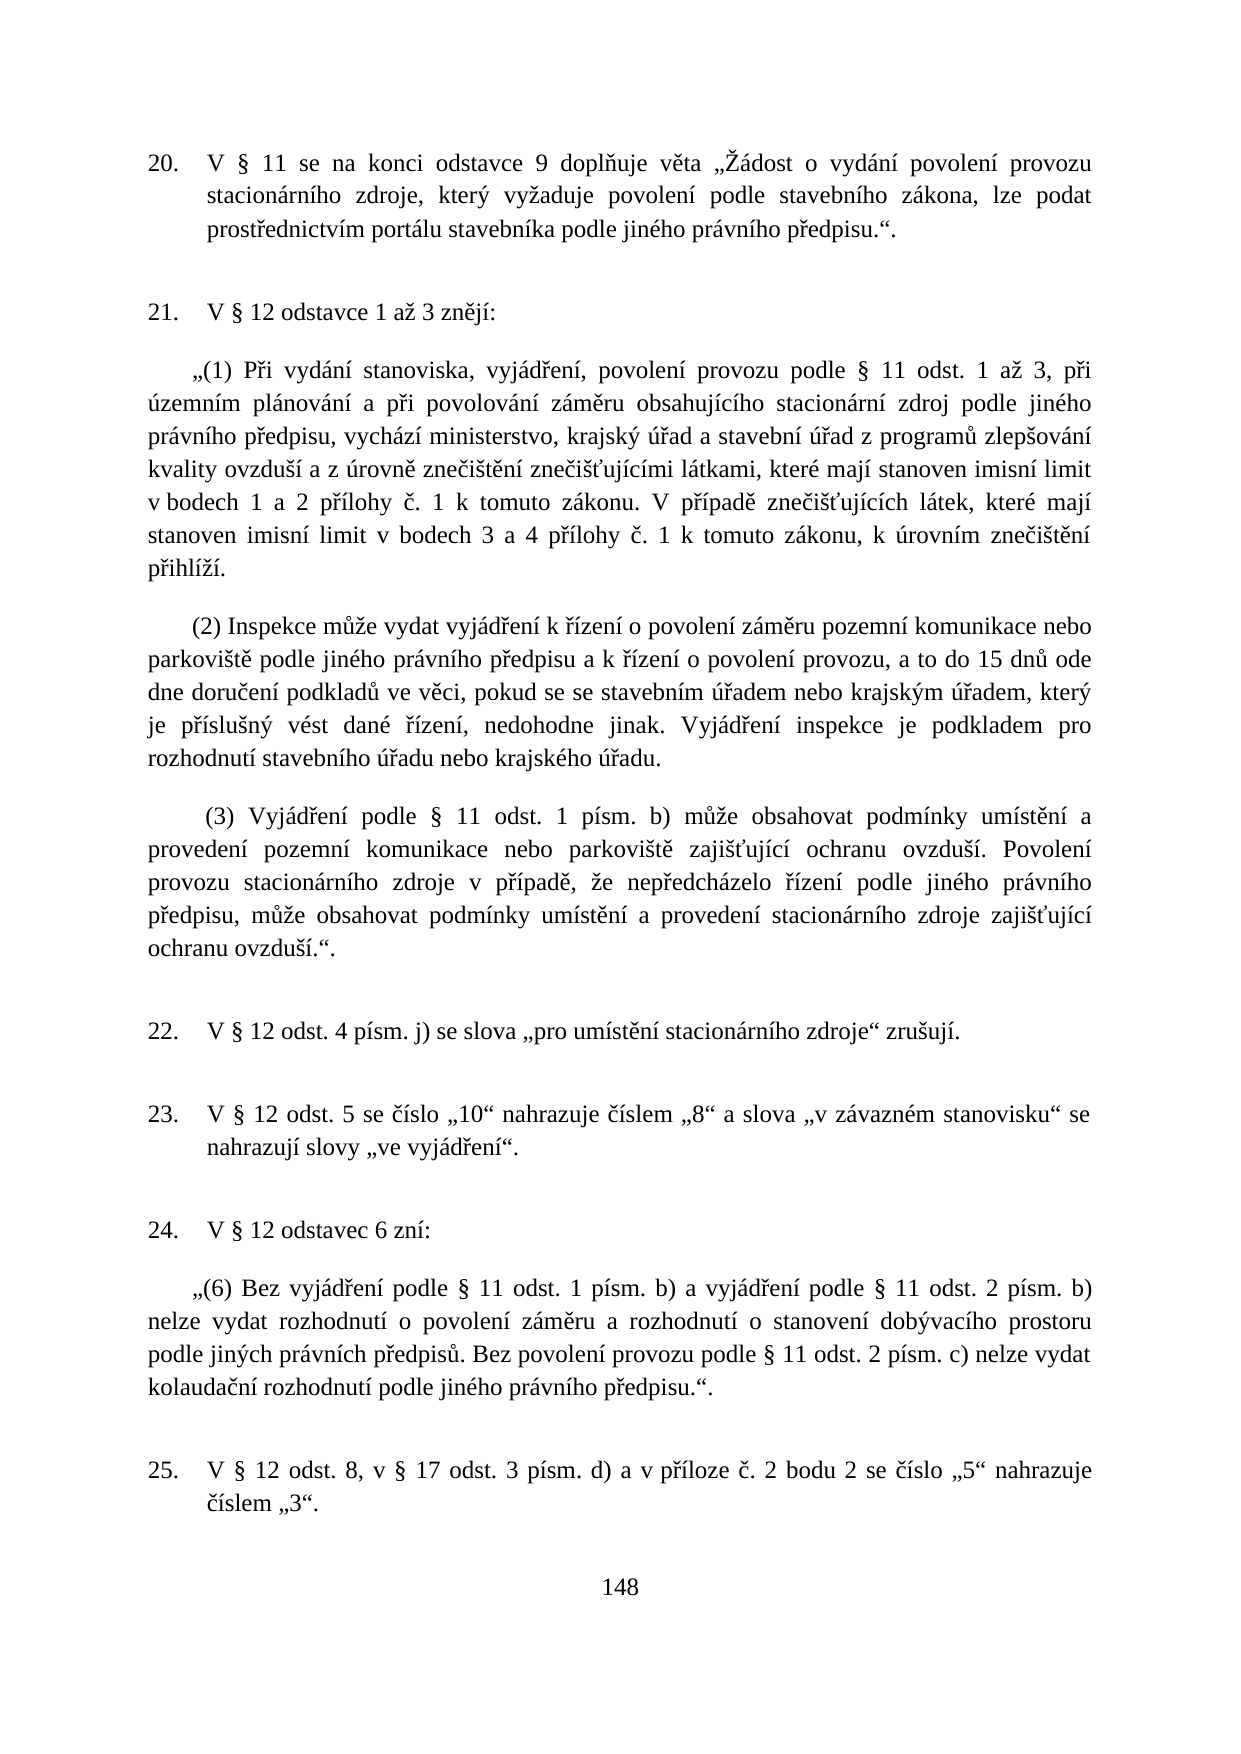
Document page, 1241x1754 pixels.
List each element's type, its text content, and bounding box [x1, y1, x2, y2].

text V § 11 se na konci odstavce 9 doplňuje věta „Žádost o vydání povolení provozu stacionárního zdroje, který vyžaduje povolení podle stavebního zákona, lze podat prostřednictvím portálu stavebníka podle jiného právního předpisu.“. [148, 148, 1093, 242]
text V § 12 odstavce 1 až 3 znějí: [148, 297, 1093, 325]
text „(6) Bez vyjádření podle § 11 odst. 1 písm. b) a vyjádření podle § 11 odst. 2 písm. b) nelze vydat rozhodnutí o povolení záměru a rozhodnutí o stanovení dobývacího prostoru podle jiných právních předpisů. Bez povolení provozu podle § 11 odst. 2 písm. c) nelze vydat kolaudační rozhodnutí podle jiného právního předpisu.“. [148, 1273, 1093, 1401]
text V § 12 odst. 4 písm. j) se slova „pro umístění stacionárního zdroje“ zrušují. [148, 1016, 1093, 1045]
text „(1) Při vydání stanoviska, vyjádření, povolení provozu podle § 11 odst. 1 až 3, při územním plánování a při povolování záměru obsahujícího stacionární zdroj podle jiného právního předpisu, vychází ministerstvo, krajský úřad a stavební úřad z programů zlepšování kvality ovzduší a z úrovně znečištění znečišťujícími látkami, které mají stanoven imisní limit v bodech 1 a 2 přílohy č. 1 k tomuto zákonu. V případě znečišťujících látek, které mají stanoven imisní limit v bodech 3 a 4 přílohy č. 1 k tomuto zákonu, k úrovním znečištění přihlíží. [148, 355, 1093, 582]
text (3) Vyjádření podle § 11 odst. 1 písm. b) může obsahovat podmínky umístění a provedení pozemní komunikace nebo parkoviště zajišťující ochranu ovzduší. Povolení provozu stacionárního zdroje v případě, že nepředcházelo řízení podle jiného právního předpisu, může obsahovat podmínky umístění a provedení stacionárního zdroje zajišťující ochranu ovzduší.“. [148, 801, 1093, 962]
text (2) Inspekce může vydat vyjádření k řízení o povolení záměru pozemní komunikace nebo parkoviště podle jiného právního předpisu a k řízení o povolení provozu, a to do 15 dnů ode dne doručení podkladů ve věci, pokud se se stavebním úřadem nebo krajským úřadem, který je příslušný vést dané řízení, nedohodne jinak. Vyjádření inspekce je podkladem pro rozhodnutí stavebního úřadu nebo krajského úřadu. [148, 611, 1093, 772]
text V § 12 odst. 8, v § 17 odst. 3 písm. d) a v příloze č. 2 bodu 2 se číslo „5“ nahrazuje číslem „3“. [148, 1455, 1093, 1517]
text V § 12 odstavec 6 zní: [148, 1215, 1093, 1244]
text V § 12 odst. 5 se číslo „10“ nahrazuje číslem „8“ a slova „v závazném stanovisku“ se nahrazují slovy „ve vyjádření“. [148, 1099, 1093, 1161]
